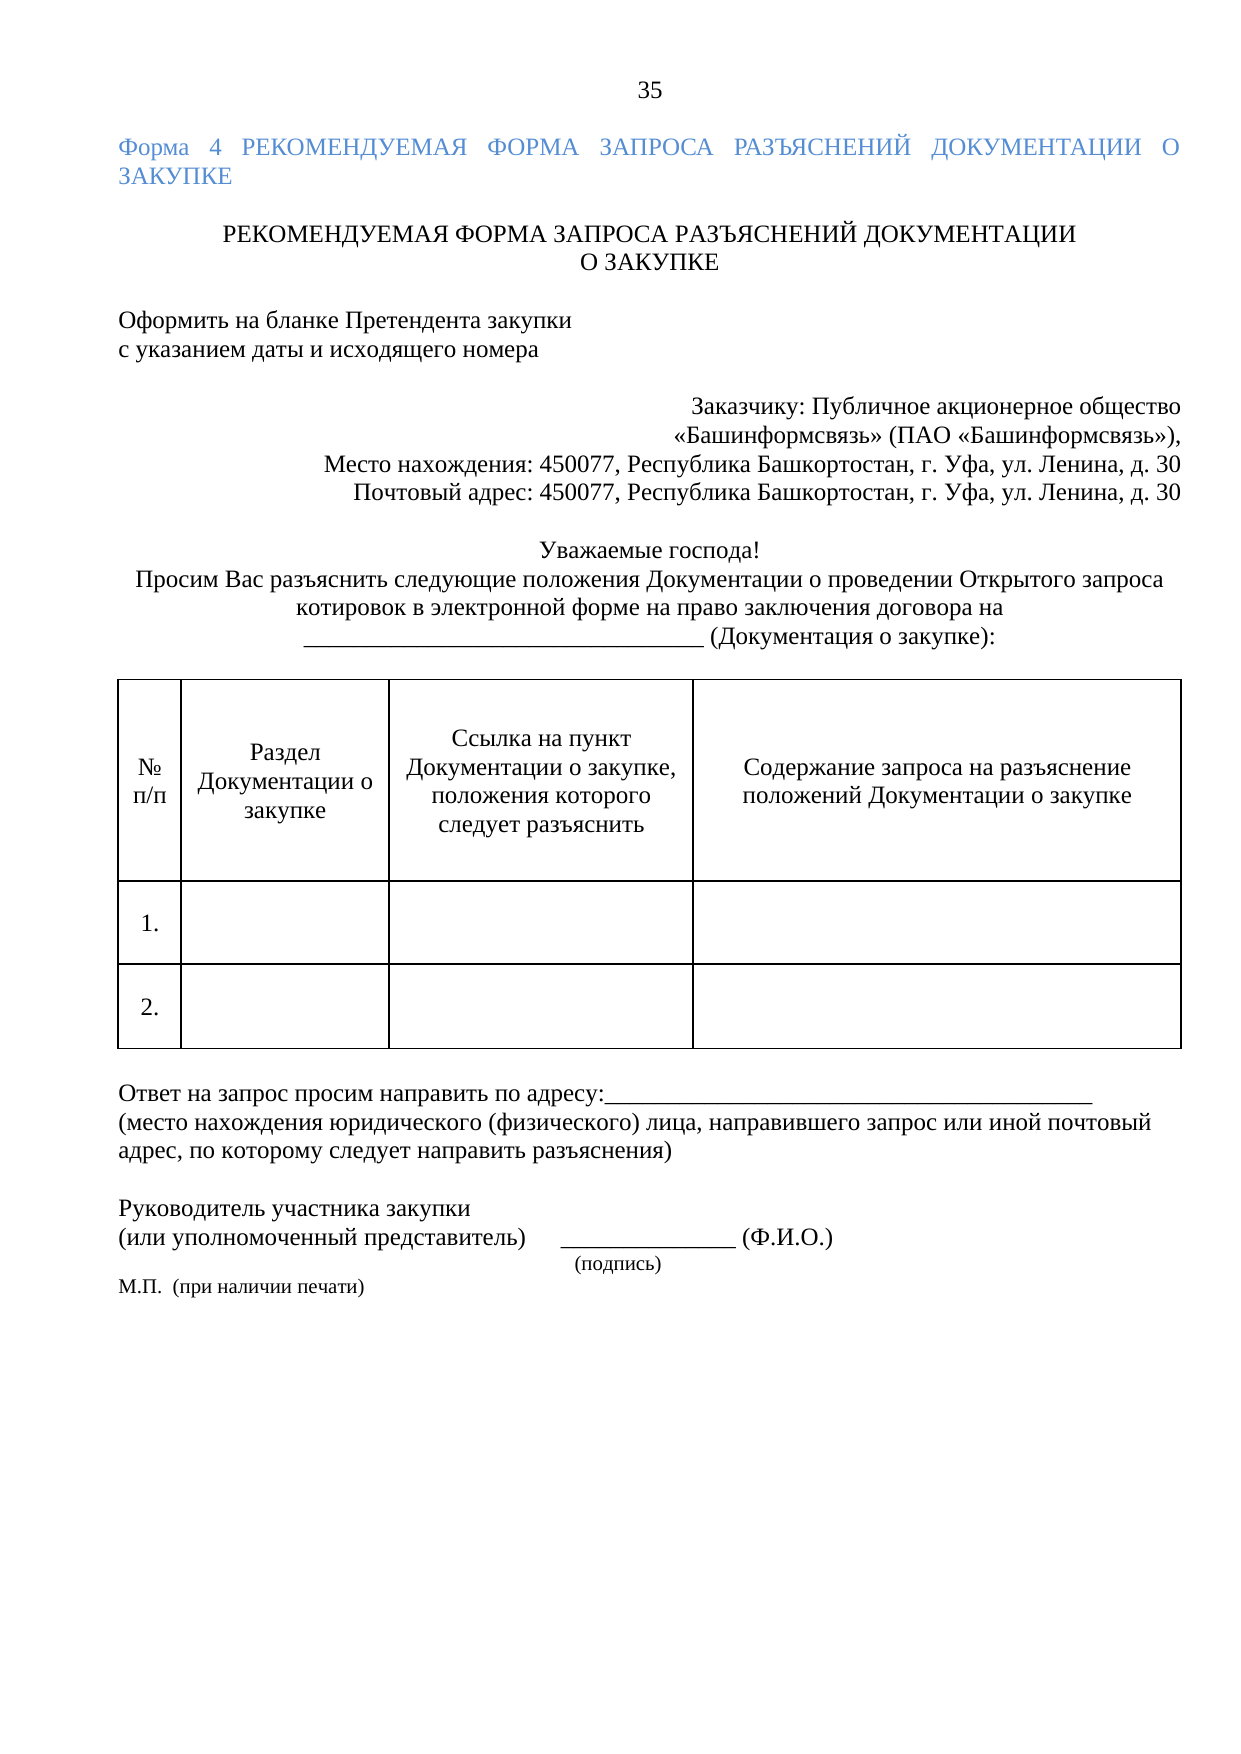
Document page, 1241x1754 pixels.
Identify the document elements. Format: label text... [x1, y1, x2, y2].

table_cell 1. [119, 882, 180, 963]
table_cell [390, 965, 692, 1048]
table_header Ссылка на пункт Документации о закупке, положения которого следует разъяснить [390, 680, 692, 880]
table_cell [694, 882, 1180, 963]
text Форма 4 РЕКОМЕНДУЕМАЯ ФОРМА ЗАПРОСА РАЗЪЯСНЕНИЙ ДОКУМЕНТАЦИИ О ЗАКУПКЕ [118, 132, 1181, 190]
text (или уполномоченный представитель) ______________ (Ф.И.О.) [118, 1222, 1181, 1250]
text РЕКОМЕНДУЕМАЯ ФОРМА ЗАПРОСА РАЗЪЯСНЕНИЙ ДОКУМЕНТАЦИИ [118, 219, 1181, 247]
table_cell [182, 965, 388, 1048]
text Уважаемые господа! [118, 535, 1181, 564]
table_cell [390, 882, 692, 963]
text Ответ на запрос просим направить по адресу:_______________________________________ [118, 1078, 1181, 1107]
table_header Раздел Документации о закупке [182, 680, 388, 880]
table_header Содержание запроса на разъяснение положений Документации о закупке [694, 680, 1180, 880]
text «Башинформсвязь» (ПАО «Башинформсвязь»), [118, 420, 1181, 449]
table_cell [694, 965, 1180, 1048]
text Просим Вас разъяснить следующие положения Документации о проведении Открытого запроса котировок в электронной форме на право заключения договора на ________________________________ (Документация о закупке): [118, 564, 1181, 650]
text (место нахождения юридического (физического) лица, направившего запрос или иной почтовый адрес, по которому следует направить разъяснения) [118, 1107, 1181, 1164]
text Оформить на бланке Претендента закупки с указанием даты и исходящего номера [118, 305, 1181, 362]
table_cell [182, 882, 388, 963]
table_cell 2. [119, 965, 180, 1048]
text Почтовый адрес: 450077, Республика Башкортостан, г. Уфа, ул. Ленина, д. 30 [118, 477, 1181, 506]
text О ЗАКУПКЕ [118, 247, 1181, 276]
text Руководитель участника закупки [118, 1193, 1181, 1222]
text М.П. (при наличии печати) [118, 1274, 1181, 1298]
text (подпись) [118, 1250, 1181, 1274]
text Заказчику: Публичное акционерное общество [118, 391, 1181, 420]
text Место нахождения: 450077, Республика Башкортостан, г. Уфа, ул. Ленина, д. 30 [118, 449, 1181, 477]
table_header № п/п [119, 680, 180, 880]
